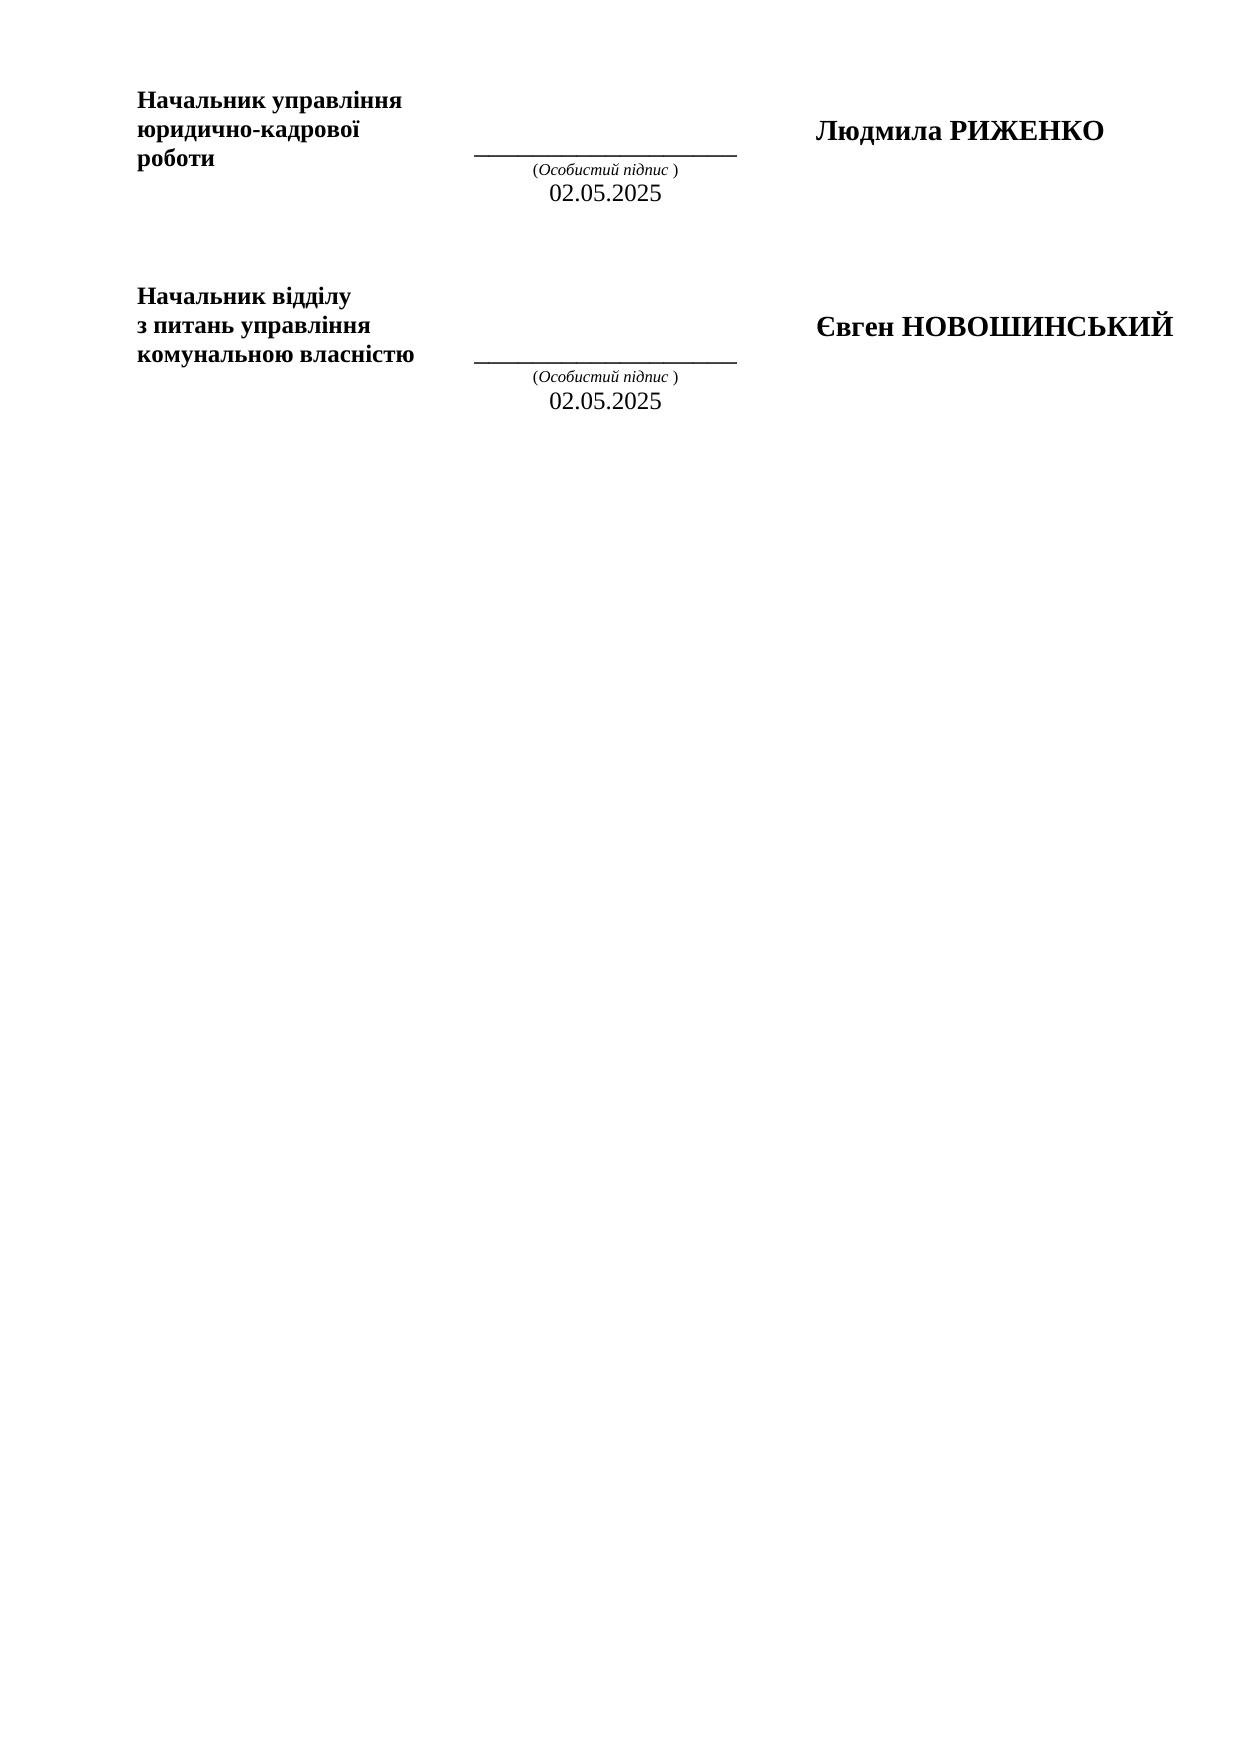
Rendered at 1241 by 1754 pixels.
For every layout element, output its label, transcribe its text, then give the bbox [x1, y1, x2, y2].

table_cell __________________ (Особистий підпис ) 02.05.2025 [421, 281, 790, 539]
table_header Начальник управління юридично-кадрової роботи [126, 86, 421, 281]
table_cell Євген НОВОШИНСЬКИЙ [790, 281, 1203, 539]
table_cell Начальник відділу з питань управління комунальною власністю [126, 281, 421, 539]
table_header Людмила РИЖЕНКО [790, 86, 1203, 281]
table_header __________________ (Особистий підпис ) 02.05.2025 [421, 86, 790, 281]
